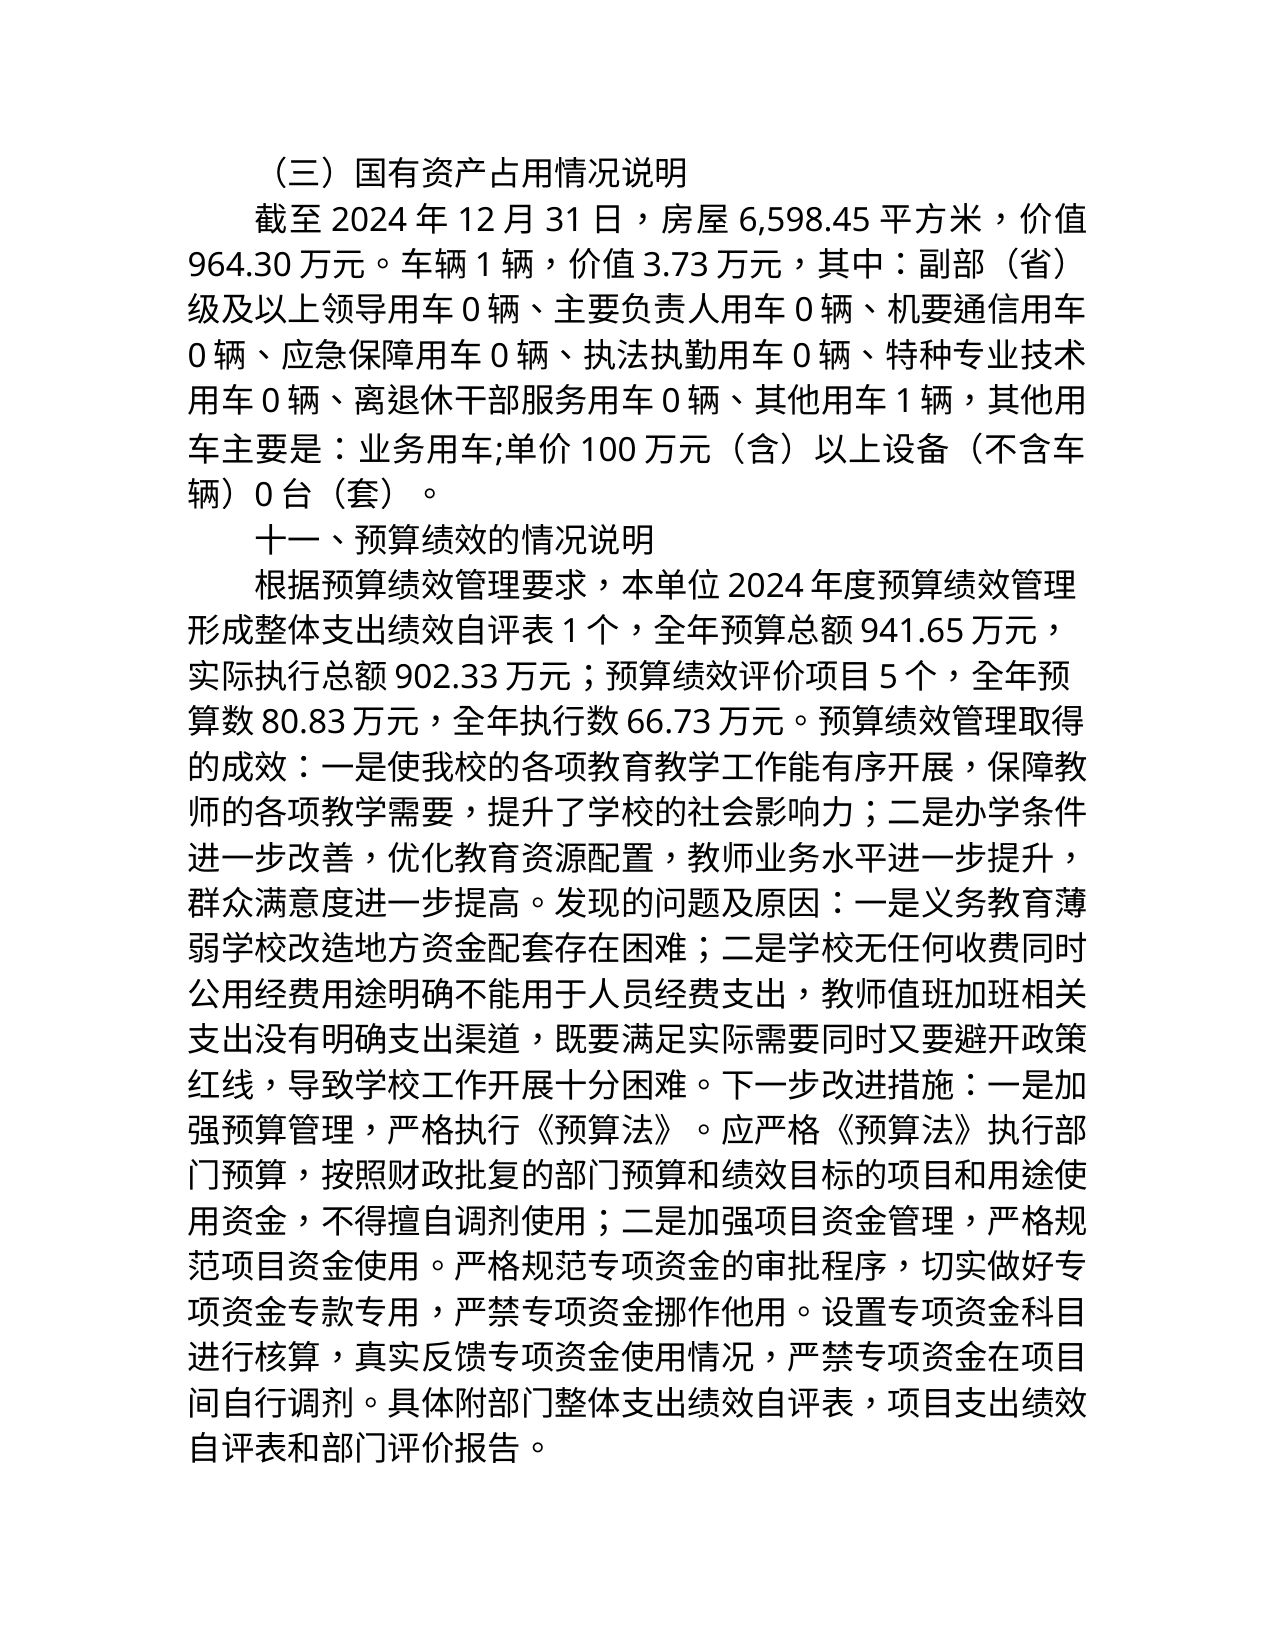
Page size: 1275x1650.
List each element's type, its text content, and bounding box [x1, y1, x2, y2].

text 根据预算绩效管理要求，本单位2024年度预算绩效管理形成整体支出绩效自评表1个，全年预算总额941.65万元，实际执行总额902.33万元；预算绩效评价项目5个，全年预算数80.83万元，全年执行数66.73万元。预算绩效管理取得的成效：一是使我校的各项教育教学工作能有序开展，保障教师的各项教学需要，提升了学校的社会影响力；二是办学条件进一步改善，优化教育资源配置，教师业务水平进一步提升，群众满意度进一步提高。发现的问题及原因：一是义务教育薄弱学校改造地方资金配套存在困难；二是学校无任何收费同时公用经费用途明确不能用于人员经费支出，教师值班加班相关支出没有明确支出渠道，既要满足实际需要同时又要避开政策红线，导致学校工作开展十分困难。下一步改进措施：一是加强预算管理，严格执行《预算法》。应严格《预算法》执行部门预算，按照财政批复的部门预算和绩效目标的项目和用途使用资金，不得擅自调剂使用；二是加强项目资金管理，严格规范项目资金使用。严格规范专项资金的审批程序，切实做好专项资金专款专用，严禁专项资金挪作他用。设置专项资金科目进行核算，真实反馈专项资金使用情况，严禁专项资金在项目间自行调剂。具体附部门整体支出绩效自评表，项目支出绩效自评表和部门评价报告。 [187, 562, 1087, 1470]
text 截至2024年12月31日，房屋6,598.45平方米，价值964.30万元。车辆1辆，价值3.73万元，其中：副部（省）级及以上领导用车0辆、主要负责人用车0辆、机要通信用车0辆、应急保障用车0辆、执法执勤用车0辆、特种专业技术用车0辆、离退休干部服务用车0辆、其他用车1辆，其他用车主要是：业务用车;单价100万元（含）以上设备（不含车辆）0台（套）。 [187, 195, 1087, 516]
text 十一、预算绩效的情况说明 [187, 516, 1087, 562]
text （三）国有资产占用情况说明 [187, 150, 1087, 195]
